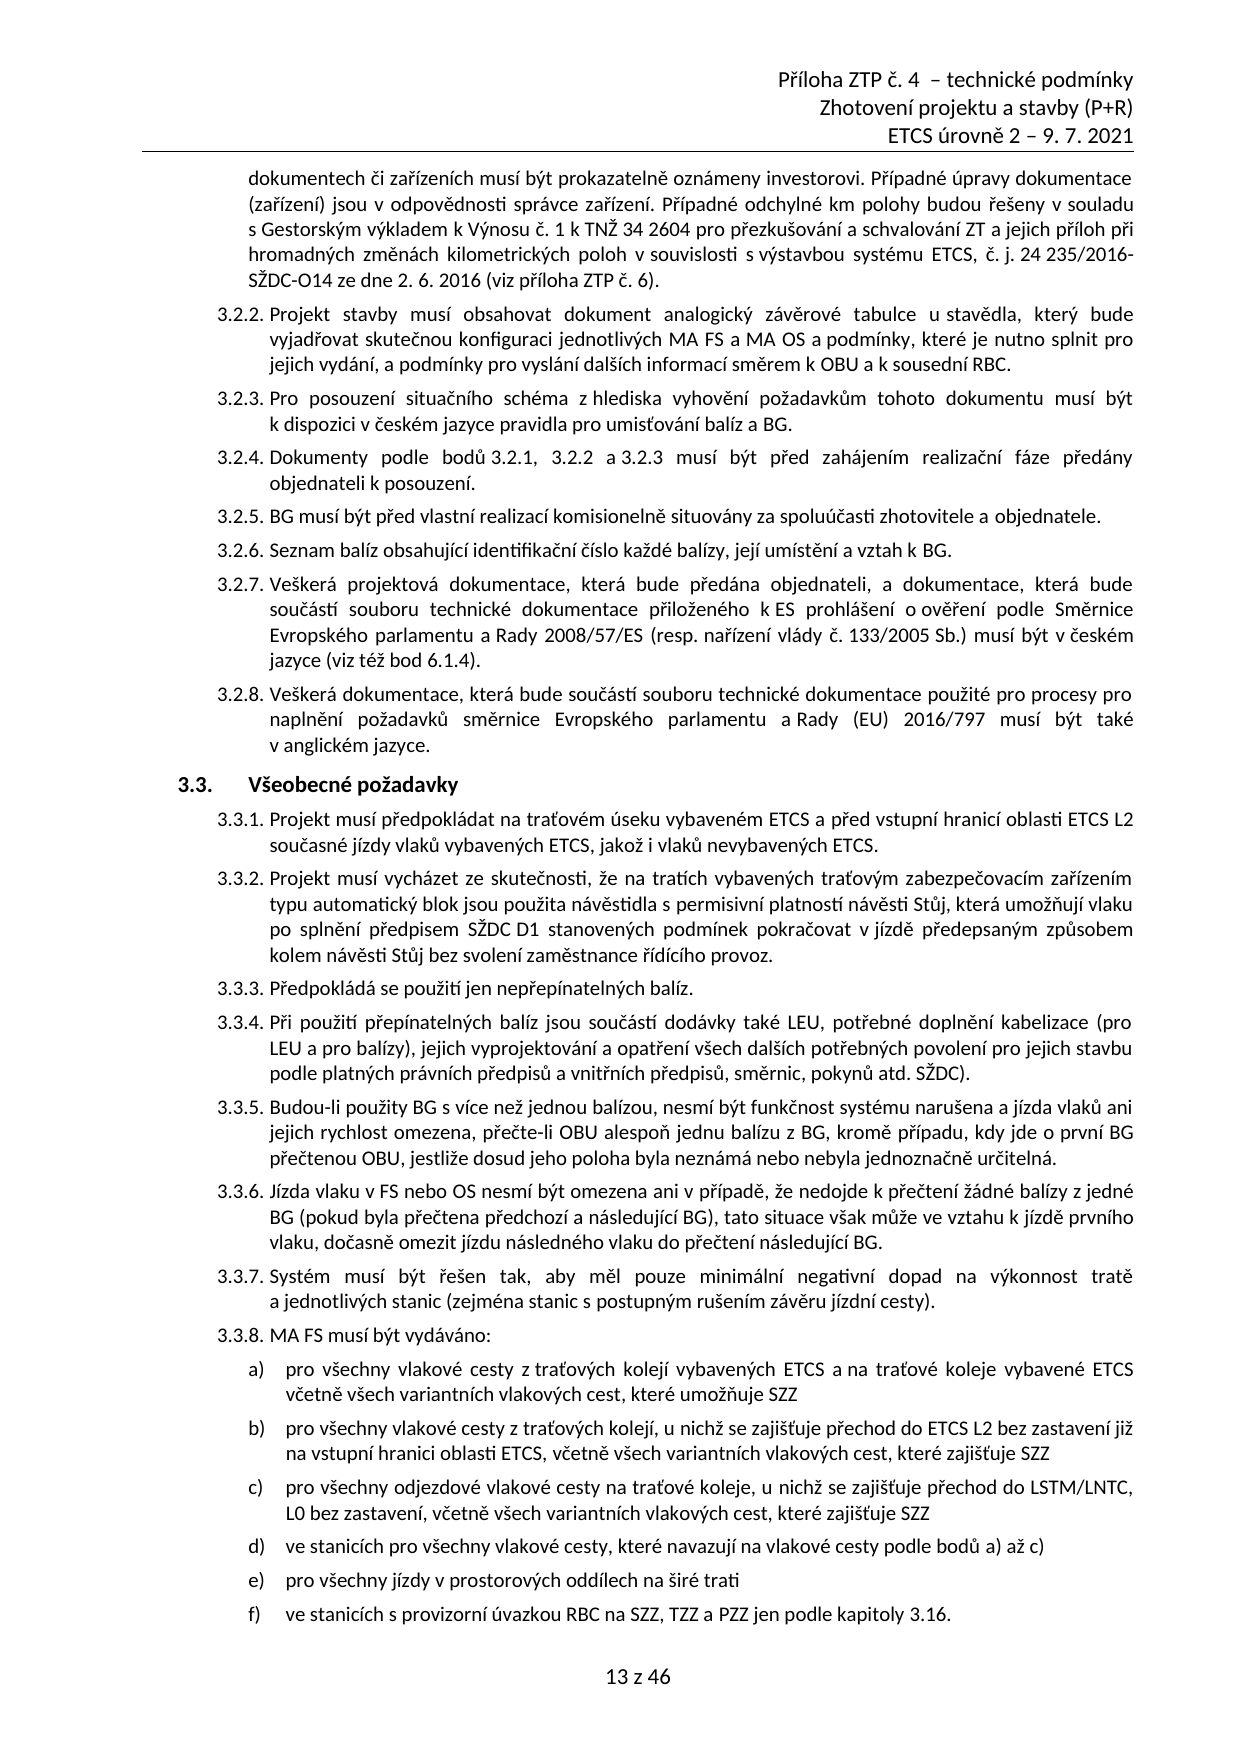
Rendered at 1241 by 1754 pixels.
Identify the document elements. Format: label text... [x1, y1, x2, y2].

text ve stanicích pro všechny vlakové cesty, které navazují na vlakové cesty podle bodů a) až c) [248, 1533, 1134, 1559]
text BG musí být před vlastní realizací komisionelně situovány za spoluúčasti zhotovitele a objednatele. [217, 504, 1134, 529]
list pro všechny vlakové cesty z traťových kolejí vybavených ETCS a na traťové koleje vybavené ETCS včetně všech variantních vlakových cest, které umožňuje SZZ [248, 1356, 1134, 1407]
text Pro posouzení situačního schéma z hlediska vyhovění požadavkům tohoto dokumentu musí být k dispozici v českém jazyce pravidla pro umisťování balíz a BG. [217, 385, 1134, 436]
text Jízda vlaku v FS nebo OS nesmí být omezena ani v případě, že nedojde k přečtení žádné balízy z jedné BG (pokud byla přečtena předchozí a následující BG), tato situace však může ve vztahu k jízdě prvního vlaku, dočasně omezit jízdu následného vlaku do přečtení následující BG. [217, 1178, 1134, 1255]
text Seznam balíz obsahující identifikační číslo každé balízy, její umístění a vztah k BG. [217, 537, 1134, 563]
text Dokumenty podle bodů 3.2.1, 3.2.2 a 3.2.3 musí být před zahájením realizační fáze předány objednateli k posouzení. [217, 444, 1134, 495]
text pro všechny jízdy v prostorových oddílech na širé trati [248, 1567, 1134, 1593]
text Projekt musí vycházet ze skutečnosti, že na tratích vybavených traťovým zabezpečovacím zařízením typu automatický blok jsou použita návěstidla s permisivní platností návěsti Stůj, která umožňují vlaku po splnění předpisem SŽDC D1 stanovených podmínek pokračovat v jízdě předepsaným způsobem kolem návěsti Stůj bez svolení zaměstnance řídícího provoz. [217, 866, 1134, 967]
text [248, 165, 1134, 292]
text Při použití přepínatelných balíz jsou součástí dodávky také LEU, potřebné doplnění kabelizace (pro LEU a pro balízy), jejich vyprojektování a opatření všech dalších potřebných povolení pro jejich stavbu podle platných právních předpisů a vnitřních předpisů, směrnic, pokynů atd. SŽDC). [217, 1009, 1134, 1086]
text Systém musí být řešen tak, aby měl pouze minimální negativní dopad na výkonnost tratě a jednotlivých stanic (zejména stanic s postupným rušením závěru jízdní cesty). [217, 1263, 1134, 1314]
text pro všechny odjezdové vlakové cesty na traťové koleje, u nichž se zajišťuje přechod do LSTM/LNTC, L0 bez zastavení, včetně všech variantních vlakových cest, které zajišťuje SZZ [248, 1474, 1134, 1525]
text Budou-li použity BG s více než jednou balízou, nesmí být funkčnost systému narušena a jízda vlaků ani jejich rychlost omezena, přečte-li OBU alespoň jednu balízu z BG, kromě případu, kdy jde o první BG přečtenou OBU, jestliže dosud jeho poloha byla neznámá nebo nebyla jednoznačně určitelná. [217, 1094, 1134, 1170]
text pro všechny vlakové cesty z traťových kolejí, u nichž se zajišťuje přechod do ETCS L2 bez zastavení již na vstupní hranici oblasti ETCS, včetně všech variantních vlakových cest, které zajišťuje SZZ [248, 1415, 1134, 1466]
text MA FS musí být vydáváno: [217, 1322, 1134, 1348]
text Všeobecné požadavky [177, 770, 1134, 798]
text Projekt stavby musí obsahovat dokument analogický závěrové tabulce u stavědla, který bude vyjadřovat skutečnou konfiguraci jednotlivých MA FS a MA OS a podmínky, které je nutno splnit pro jejich vydání, a podmínky pro vyslání dalších informací směrem k OBU a k sousední RBC. [217, 301, 1134, 377]
text ve stanicích s provizorní úvazkou RBC na SZZ, TZZ a PZZ jen podle kapitoly 3.16. [248, 1601, 1134, 1626]
text Předpokládá se použití jen nepřepínatelných balíz. [217, 976, 1134, 1001]
text Veškerá projektová dokumentace, která bude předána objednateli, a dokumentace, která bude součástí souboru technické dokumentace přiloženého k ES prohlášení o ověření podle Směrnice Evropského parlamentu a Rady 2008/57/ES (resp. nařízení vlády č. 133/2005 Sb.) musí být v českém jazyce (viz též bod 6.1.4). [217, 571, 1134, 673]
text Veškerá dokumentace, která bude součástí souboru technické dokumentace použité pro procesy pro naplnění požadavků směrnice Evropského parlamentu a Rady (EU) 2016/797 musí být také v anglickém jazyce. [217, 681, 1134, 757]
text Projekt musí předpokládat na traťovém úseku vybaveném ETCS a před vstupní hranicí oblasti ETCS L2 současné jízdy vlaků vybavených ETCS, jakož i vlaků nevybavených ETCS. [217, 806, 1134, 857]
